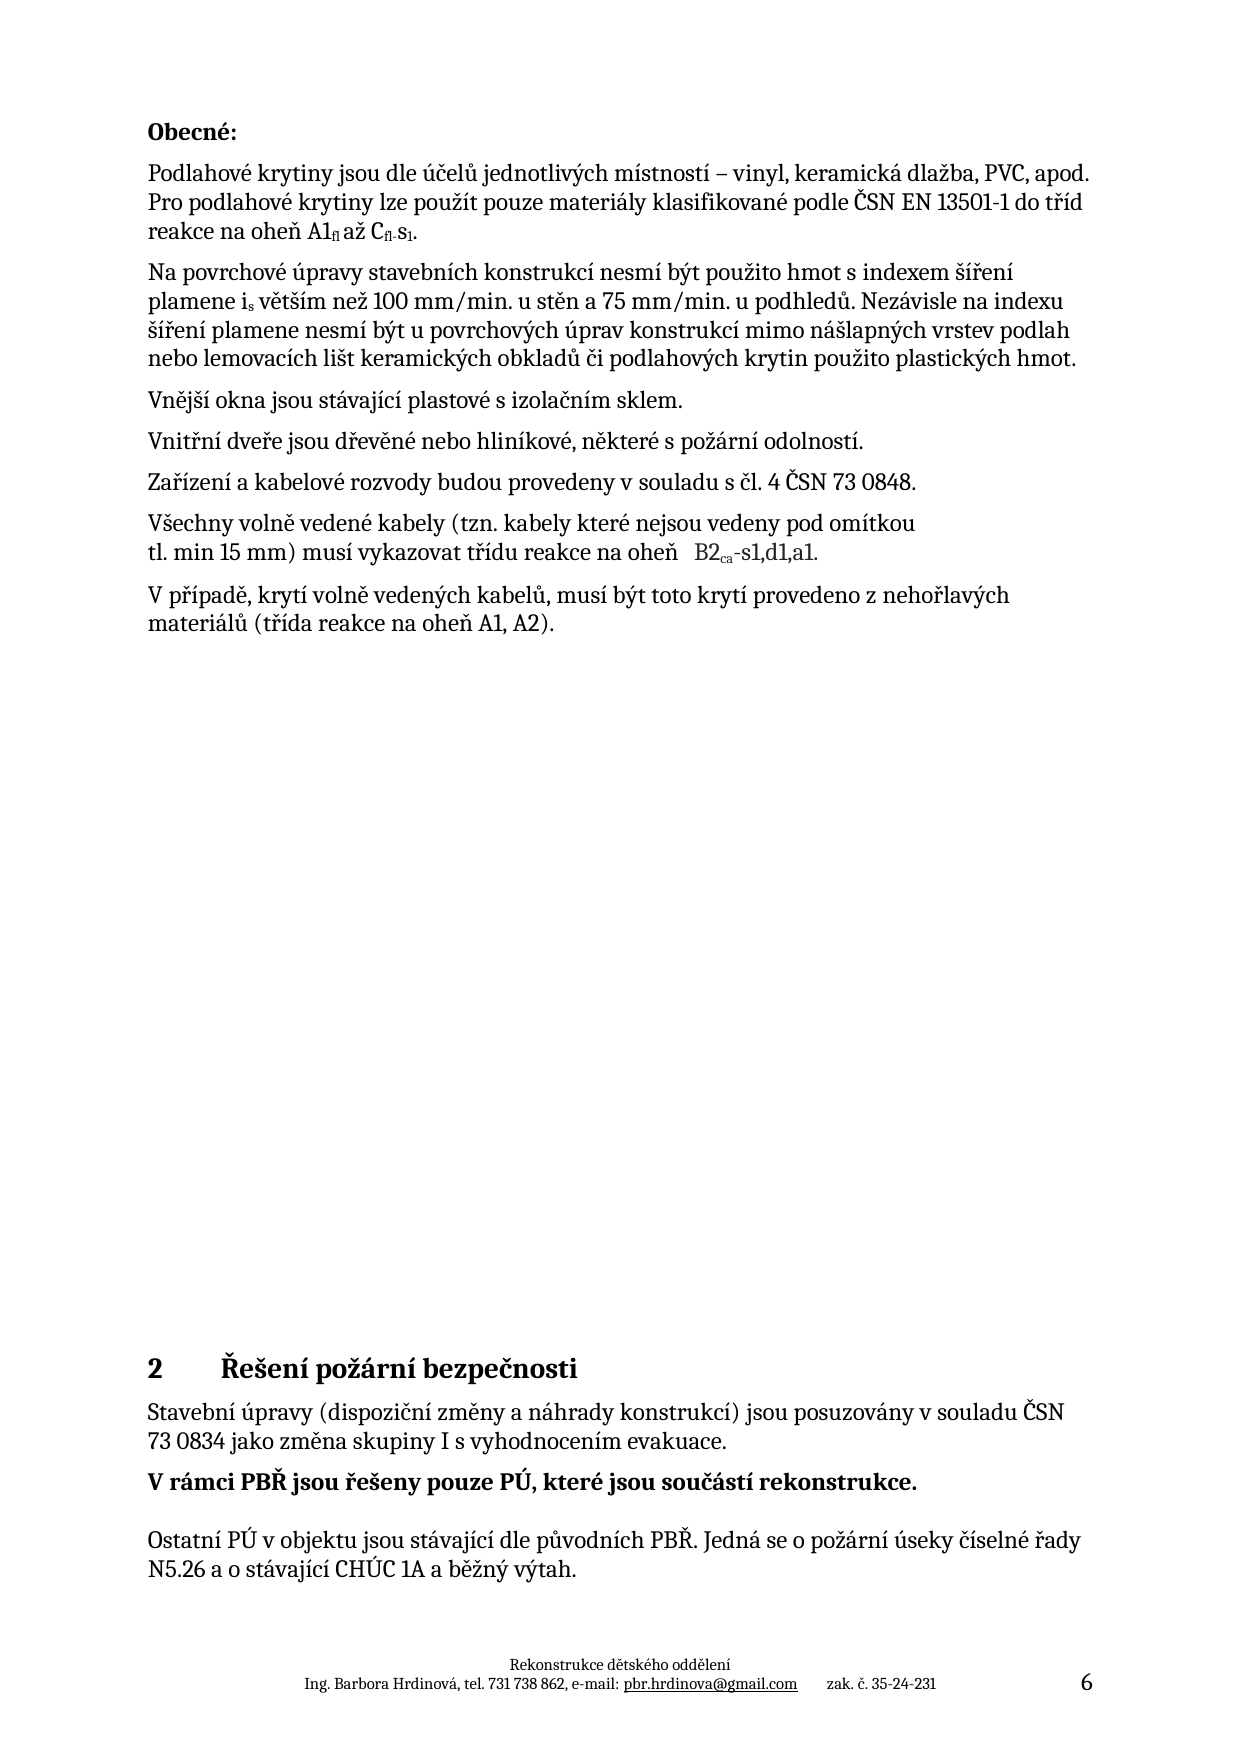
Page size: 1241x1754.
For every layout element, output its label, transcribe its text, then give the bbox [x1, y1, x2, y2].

text Zařízení a kabelové rozvody budou provedeny v souladu s čl. 4 ČSN 73 0848. [148, 468, 1092, 497]
text Ostatní PÚ v objektu jsou stávající dle původních PBŘ. Jedná se o požární úseky číselné řady N5.26 a o stávající CHÚC 1A a běžný výtah. [148, 1526, 1092, 1583]
text Vnitřní dveře jsou dřevěné nebo hliníkové, některé s požární odolností. [148, 427, 1092, 456]
text Na povrchové úpravy stavebních konstrukcí nesmí být použito hmot s indexem šíření plamene is větším než 100 mm/min. u stěn a 75 mm/min. u podhledů. Nezávisle na indexu šíření plamene nesmí být u povrchových úprav konstrukcí mimo nášlapných vrstev podlah nebo lemovacích lišt keramických obkladů či podlahových krytin použito plastických hmot. [148, 258, 1092, 373]
text Obecné: [148, 118, 1092, 147]
text Vnější okna jsou stávající plastové s izolačním sklem. [148, 386, 1092, 414]
text V případě, krytí volně vedených kabelů, musí být toto krytí provedeno z nehořlavých materiálů (třída reakce na oheň A1, A2). [148, 581, 1092, 638]
text V rámci PBŘ jsou řešeny pouze PÚ, které jsou součástí rekonstrukce. [148, 1468, 1092, 1497]
text Všechny volně vedené kabely (tzn. kabely které nejsou vedeny pod omítkou tl. min 15 mm) musí vykazovat třídu reakce na oheň B2ca-s1,d1,a1. [148, 509, 1092, 568]
text Stavební úpravy (dispoziční změny a náhrady konstrukcí) jsou posuzovány v souladu ČSN 73 0834 jako změna skupiny I s vyhodnocením evakuace. [148, 1398, 1092, 1455]
subtitle Řešení požární bezpečnosti [148, 1352, 1092, 1385]
text Podlahové krytiny jsou dle účelů jednotlivých místností – vinyl, keramická dlažba, PVC, apod. Pro podlahové krytiny lze použít pouze materiály klasifikované podle ČSN EN 13501-1 do tříd reakce na oheň A1fl až Cfl-s1. [148, 159, 1092, 246]
